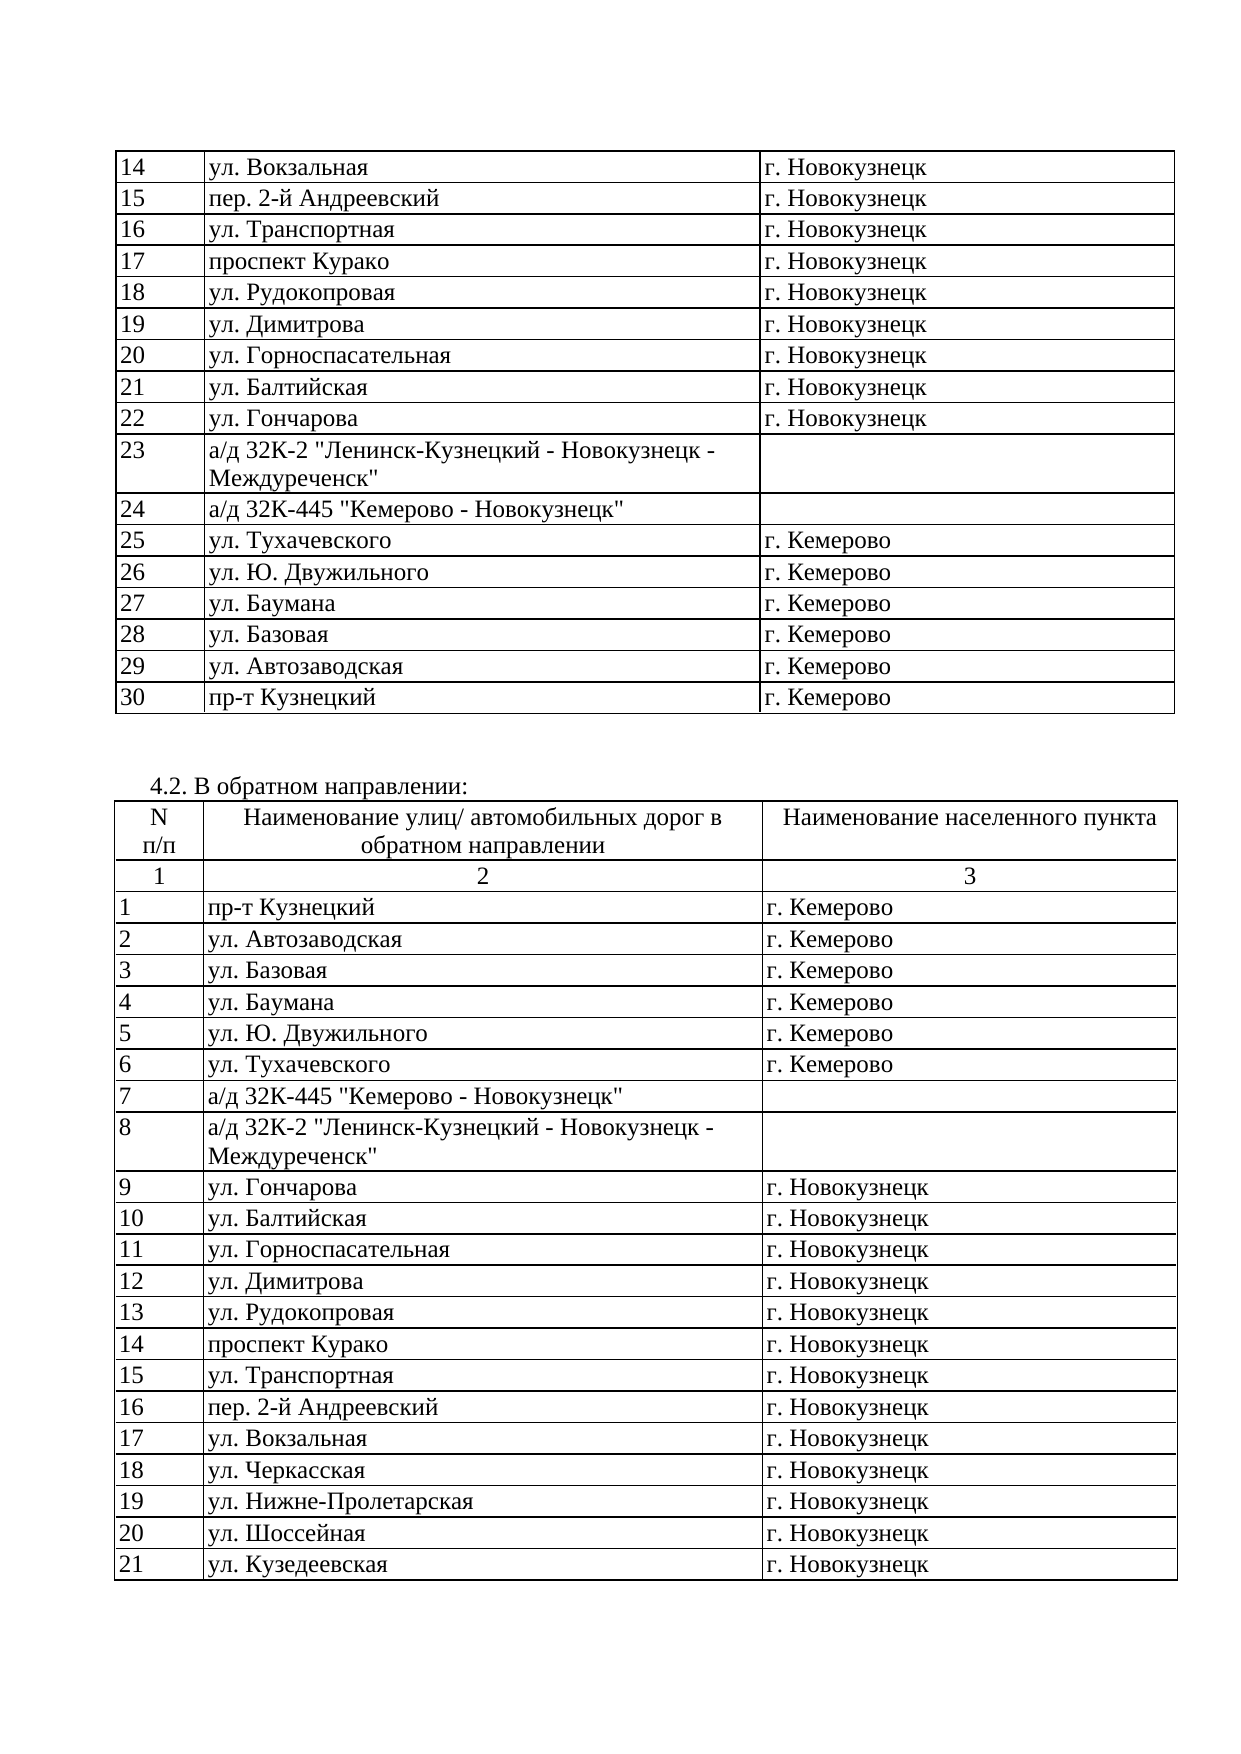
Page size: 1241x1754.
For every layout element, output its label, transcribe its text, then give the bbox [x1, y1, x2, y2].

table_cell [761, 494, 1174, 524]
table_cell 15 [115, 1360, 203, 1390]
table_cell [763, 1080, 1177, 1111]
table_cell 19 [117, 309, 204, 339]
table_cell г. Новокузнецк [761, 372, 1174, 402]
table_header Наименование улиц/ автомобильных дорог в обратном направлении [204, 802, 762, 859]
table_cell г. Кемерово [761, 620, 1174, 649]
table_cell 5 [115, 1018, 203, 1048]
table_cell ул. Базовая [204, 955, 762, 985]
table_cell пр-т Кузнецкий [205, 683, 759, 712]
table_cell г. Новокузнецк [763, 1359, 1177, 1390]
table_cell ул. Черкасская [204, 1455, 762, 1484]
table_cell 3 [763, 859, 1177, 891]
table_cell 25 [117, 525, 204, 555]
table_header N п/п [115, 802, 203, 859]
table_cell 13 [115, 1297, 203, 1327]
table_cell г. Новокузнецк [763, 1201, 1177, 1233]
table_cell ул. Автозаводская [205, 651, 759, 681]
table_cell 4 [115, 986, 203, 1017]
table_cell ул. Димитрова [204, 1266, 762, 1296]
table_cell 21 [115, 1549, 203, 1579]
table_cell 15 [117, 183, 204, 213]
table_cell ул. Кузедеевская [204, 1549, 762, 1579]
table_cell 18 [117, 277, 204, 307]
table_cell а/д 32К-2 "Ленинск-Кузнецкий - Новокузнецк - Междуреченск" [205, 435, 759, 492]
table_cell 12 [115, 1265, 203, 1296]
table_cell ул. Ю. Двужильного [205, 557, 759, 587]
table_cell пр-т Кузнецкий [204, 892, 762, 922]
table_cell ул. Тухачевского [204, 1050, 762, 1079]
table_cell ул. Баумана [205, 588, 759, 618]
table_cell ул. Горноспасательная [204, 1235, 762, 1264]
table_cell ул. Автозаводская [204, 924, 762, 954]
table_cell ул. Гончарова [204, 1172, 762, 1201]
table_cell 22 [117, 403, 204, 433]
table_cell г. Кемерово [761, 651, 1174, 681]
table_cell проспект Курако [205, 246, 759, 276]
table_cell [761, 435, 1174, 492]
table_cell а/д 32К-445 "Кемерово - Новокузнецк" [205, 494, 759, 524]
table_cell 26 [117, 557, 204, 587]
table_cell 24 [117, 494, 204, 524]
table_cell ул. Нижне-Пролетарская [204, 1486, 762, 1516]
table_cell 23 [117, 435, 204, 492]
table_cell пер. 2-й Андреевский [204, 1392, 762, 1422]
table_cell ул. Гончарова [205, 403, 759, 433]
table_cell 30 [117, 683, 204, 712]
table_cell г. Кемерово [761, 525, 1174, 555]
table_cell 20 [115, 1517, 203, 1547]
table_cell 8 [115, 1112, 203, 1170]
table_cell 1 [115, 860, 203, 891]
table_cell ул. Баумана [204, 987, 762, 1017]
table_cell 17 [115, 1423, 203, 1453]
table_cell г. Кемерово [763, 1017, 1177, 1048]
table_cell 3 [115, 955, 203, 985]
table_cell г. Кемерово [763, 1048, 1177, 1079]
table_cell ул. Вокзальная [204, 1423, 762, 1453]
table_cell г. Новокузнецк [763, 1548, 1177, 1579]
table_cell 6 [115, 1049, 203, 1079]
table_cell г. Новокузнецк [763, 1170, 1177, 1201]
table_cell г. Кемерово [763, 954, 1177, 985]
table_cell 21 [117, 372, 204, 402]
table_cell 18 [115, 1454, 203, 1484]
table_cell г. Кемерово [761, 557, 1174, 587]
table_cell 29 [117, 651, 204, 681]
table_cell 2 [204, 861, 762, 891]
table_cell 7 [115, 1081, 203, 1111]
table_cell 14 [115, 1328, 203, 1359]
table_cell г. Новокузнецк [763, 1327, 1177, 1359]
table_cell г. Новокузнецк [761, 183, 1174, 213]
table_cell г. Новокузнецк [763, 1296, 1177, 1327]
table_cell г. Новокузнецк [761, 277, 1174, 307]
table_cell проспект Курако [204, 1329, 762, 1359]
table_cell ул. Димитрова [205, 309, 759, 339]
table_cell [763, 1111, 1177, 1170]
table_cell ул. Базовая [205, 620, 759, 649]
table_cell г. Новокузнецк [761, 152, 1174, 181]
table_cell ул. Рудокопровая [204, 1297, 762, 1327]
table_cell 1 [115, 892, 203, 922]
table_cell пер. 2-й Андреевский [205, 183, 759, 213]
table_cell 17 [117, 246, 204, 276]
table_cell ул. Транспортная [204, 1360, 762, 1390]
table_cell 2 [115, 923, 203, 954]
table_cell 16 [117, 215, 204, 244]
table_cell ул. Тухачевского [205, 525, 759, 555]
table_cell ул. Рудокопровая [205, 277, 759, 307]
table_cell а/д 32К-445 "Кемерово - Новокузнецк" [204, 1081, 762, 1111]
table_cell 10 [115, 1203, 203, 1233]
table_cell ул. Шоссейная [204, 1518, 762, 1547]
table_cell 11 [115, 1234, 203, 1264]
table_cell г. Кемерово [763, 891, 1177, 922]
table_cell 16 [115, 1391, 203, 1422]
table_cell 9 [115, 1171, 203, 1201]
table_cell 28 [117, 620, 204, 649]
table_cell ул. Транспортная [205, 215, 759, 244]
table_cell г. Кемерово [761, 588, 1174, 618]
table_cell ул. Горноспасательная [205, 340, 759, 370]
table_cell г. Новокузнецк [761, 215, 1174, 244]
table_cell а/д 32К-2 "Ленинск-Кузнецкий - Новокузнецк - Междуреченск" [204, 1113, 762, 1170]
table_cell г. Новокузнецк [761, 403, 1174, 433]
table_cell ул. Ю. Двужильного [204, 1018, 762, 1048]
table_cell 27 [117, 588, 204, 618]
table_cell г. Новокузнецк [763, 1390, 1177, 1422]
table_cell 19 [115, 1486, 203, 1516]
table_cell ул. Вокзальная [205, 152, 759, 181]
table_cell ул. Балтийская [204, 1203, 762, 1233]
table_cell г. Новокузнецк [763, 1516, 1177, 1547]
table_cell г. Новокузнецк [761, 309, 1174, 339]
table_cell г. Новокузнецк [763, 1233, 1177, 1264]
table_cell г. Кемерово [761, 683, 1174, 712]
table_cell г. Кемерово [763, 922, 1177, 954]
table_cell г. Новокузнецк [763, 1264, 1177, 1296]
table_cell г. Новокузнецк [761, 340, 1174, 370]
table_cell ул. Балтийская [205, 372, 759, 402]
text 4.2. В обратном направлении: [150, 771, 1090, 800]
table_cell г. Новокузнецк [763, 1422, 1177, 1453]
table_cell г. Новокузнецк [763, 1453, 1177, 1484]
table_cell г. Кемерово [763, 985, 1177, 1017]
table_cell 14 [117, 152, 204, 181]
table_cell г. Новокузнецк [761, 246, 1174, 276]
table_cell г. Новокузнецк [763, 1485, 1177, 1516]
table_cell 20 [117, 340, 204, 370]
table_header Наименование населенного пункта [763, 802, 1177, 859]
